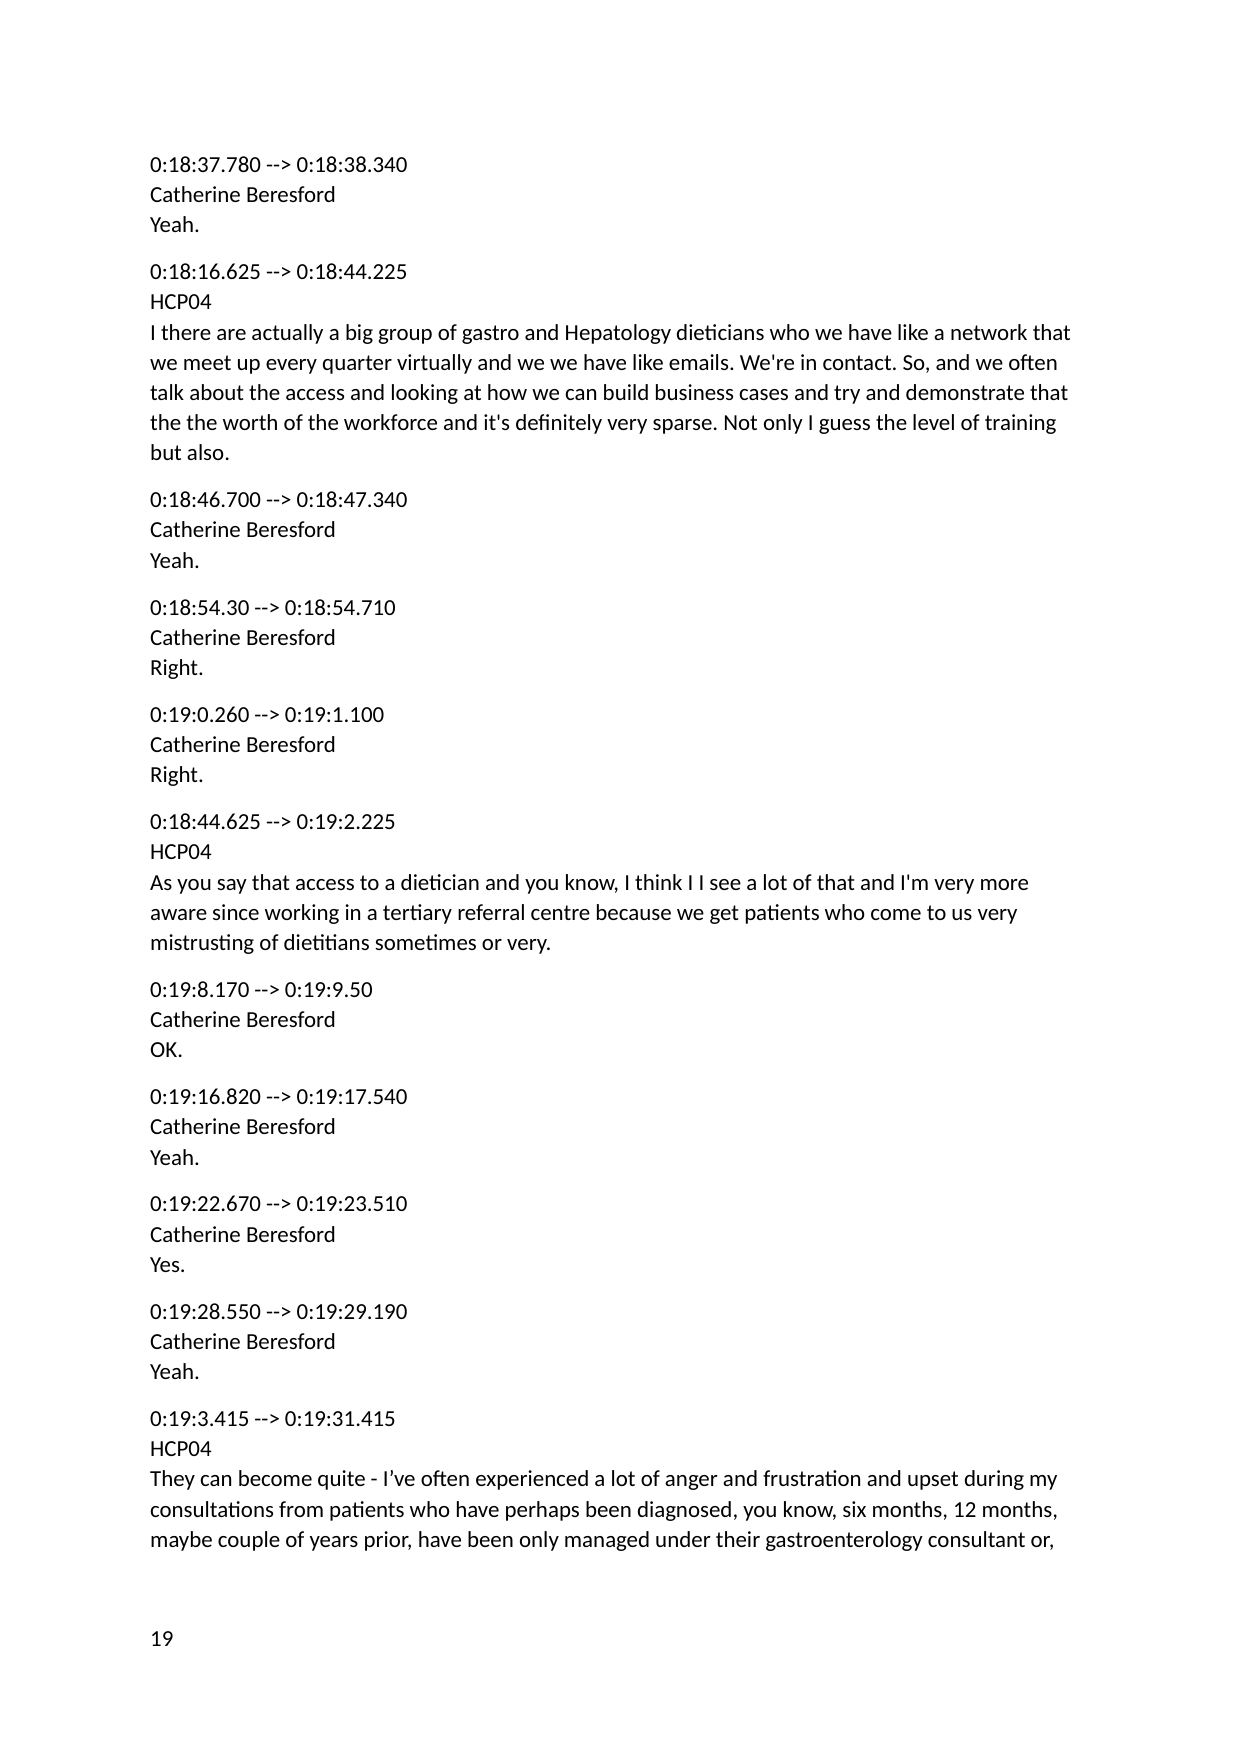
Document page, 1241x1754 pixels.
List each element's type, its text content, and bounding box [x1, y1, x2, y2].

text 0:19:16.820 --> 0:19:17.540 Catherine Beresford Yeah. [150, 1082, 1090, 1171]
text 0:19:8.170 --> 0:19:9.50 Catherine Beresford OK. [150, 975, 1090, 1063]
text 0:18:54.30 --> 0:18:54.710 Catherine Beresford Right. [150, 593, 1090, 681]
text 0:18:44.625 --> 0:19:2.225 HCP04 As you say that access to a dietician and you know, I think I I see a lot of that and I'm very more aware since working in a tertiary referral centre because we get patients who come to us very mistrusting of dietitians sometimes or very. [150, 807, 1090, 956]
text 0:18:16.625 --> 0:18:44.225 HCP04 I there are actually a big group of gastro and Hepatology dieticians who we have like a network that we meet up every quarter virtually and we we have like emails. We're in contact. So, and we often talk about the access and looking at how we can build business cases and try and demonstrate that the the worth of the workforce and it's definitely very sparse. Not only I guess the level of training but also. [150, 257, 1090, 467]
text 0:19:22.670 --> 0:19:23.510 Catherine Beresford Yes. [150, 1189, 1090, 1278]
text 0:18:46.700 --> 0:18:47.340 Catherine Beresford Yeah. [150, 485, 1090, 574]
text 0:19:28.550 --> 0:19:29.190 Catherine Beresford Yeah. [150, 1297, 1090, 1385]
text 0:19:0.260 --> 0:19:1.100 Catherine Beresford Right. [150, 700, 1090, 788]
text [150, 1404, 1090, 1553]
text 0:18:37.780 --> 0:18:38.340 Catherine Beresford Yeah. [150, 150, 1090, 238]
